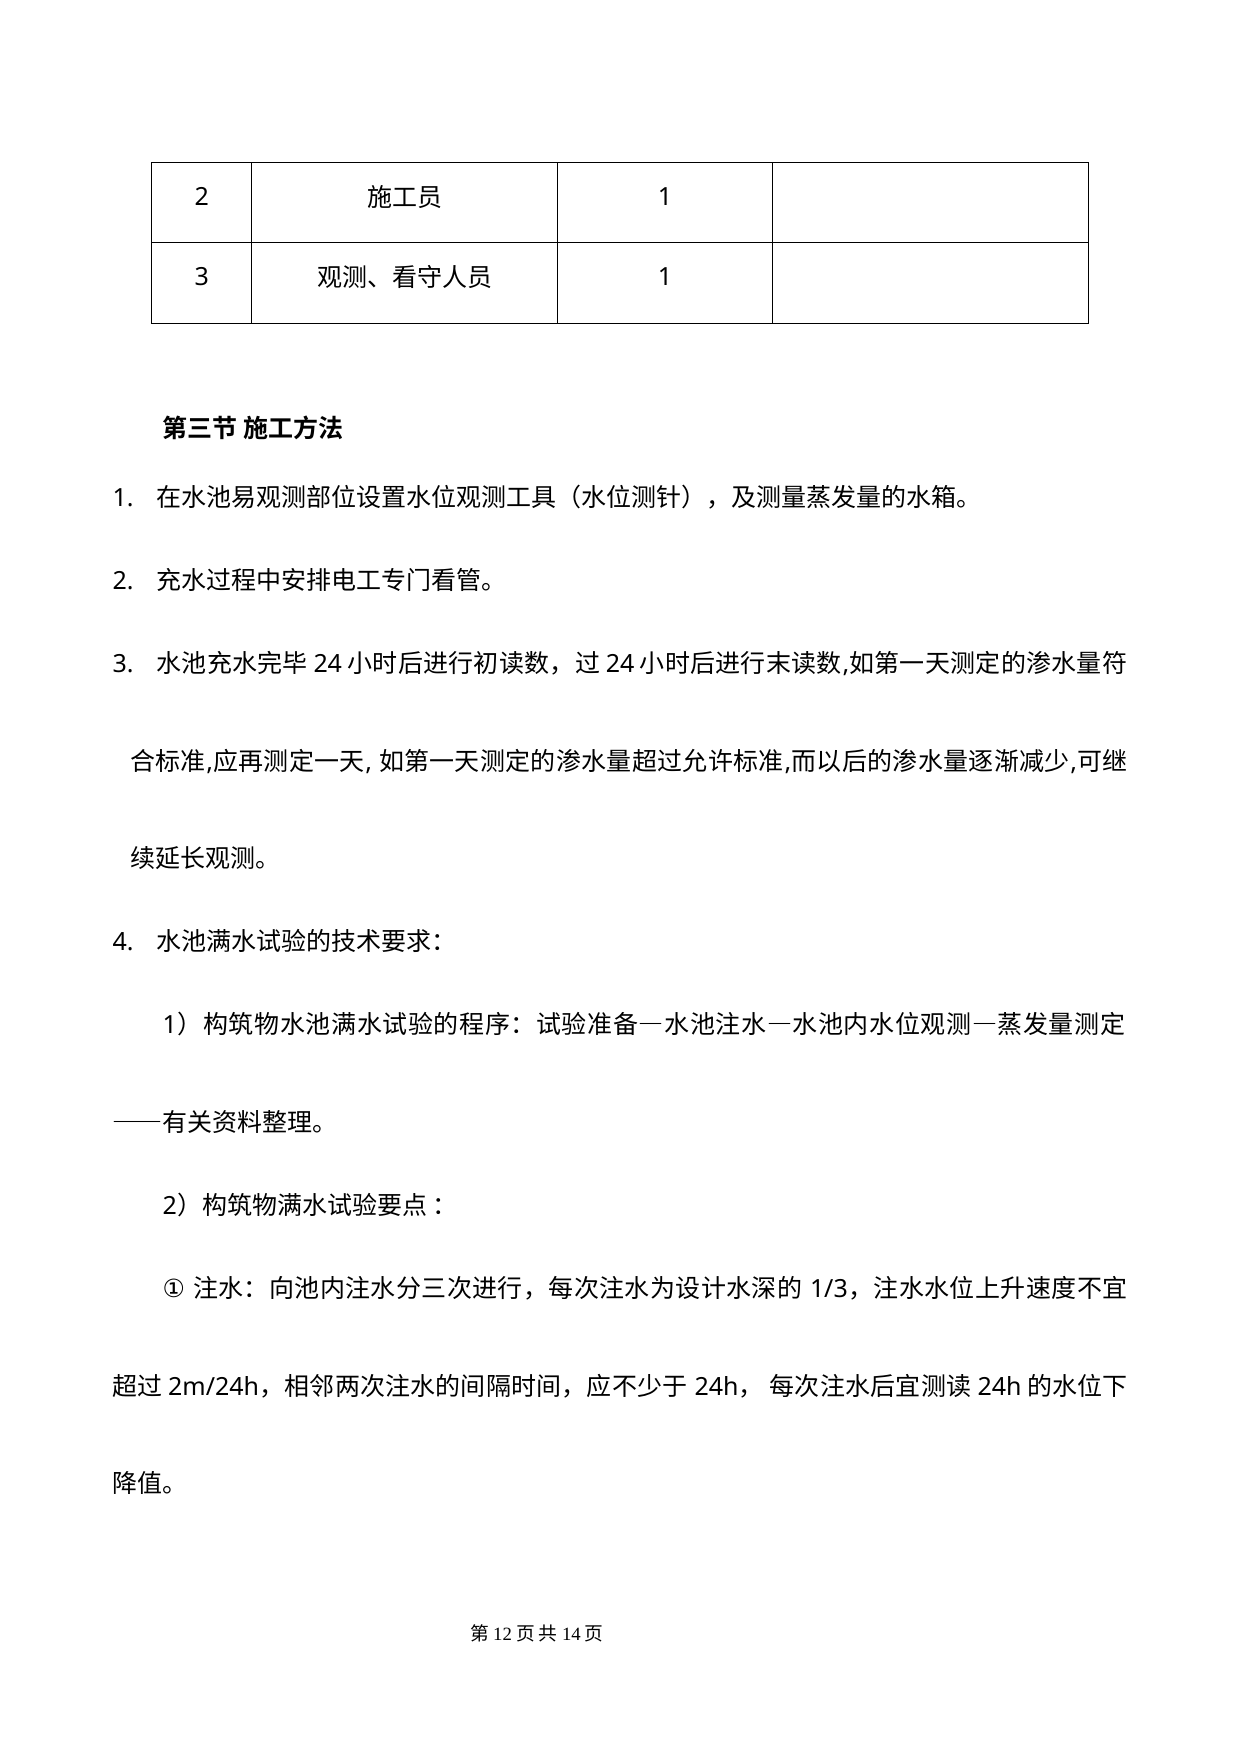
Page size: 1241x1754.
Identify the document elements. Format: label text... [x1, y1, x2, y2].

table_cell 1 [558, 243, 772, 323]
table_cell 观测、看守人员 [252, 243, 557, 323]
table_cell [773, 163, 1088, 242]
list 水池满水试验的技术要求： [112, 907, 1128, 972]
text 2）构筑物满水试验要点 ： [112, 1171, 1128, 1236]
table_cell 施工员 [252, 163, 557, 242]
table_cell 3 [152, 243, 251, 323]
list 充水过程中安排电工专门看管。 [112, 546, 1128, 611]
text 1）构筑物水池满水试验的程序：试验准备—水池注水—水池内水位观测—蒸发量测定——有关资料整理。 [112, 991, 1128, 1153]
table_cell 2 [152, 163, 251, 242]
list 施工方法 [112, 409, 1128, 445]
table_cell [773, 243, 1088, 323]
table_cell 1 [558, 163, 772, 242]
list 水池充水完毕24小时后进行初读数，过24小时后进行末读数,如第一天测定的渗水量符合标准,应再测定一天, 如第一天测定的渗水量超过允许标准,而以后的渗水量逐渐减少,可继续延长观测。 [112, 629, 1128, 889]
list 在水池易观测部位设置水位观测工具（水位测针），及测量蒸发量的水箱。 [112, 463, 1128, 528]
text ①注水：向池内注水分三次进行，每次注水为设计水深的 1/3，注水水位上升速度不宜超过2m/24h，相邻两次注水的间隔时间，应不少于 24h， 每次注水后宜测读 24h的水位下降值。 [112, 1254, 1128, 1514]
